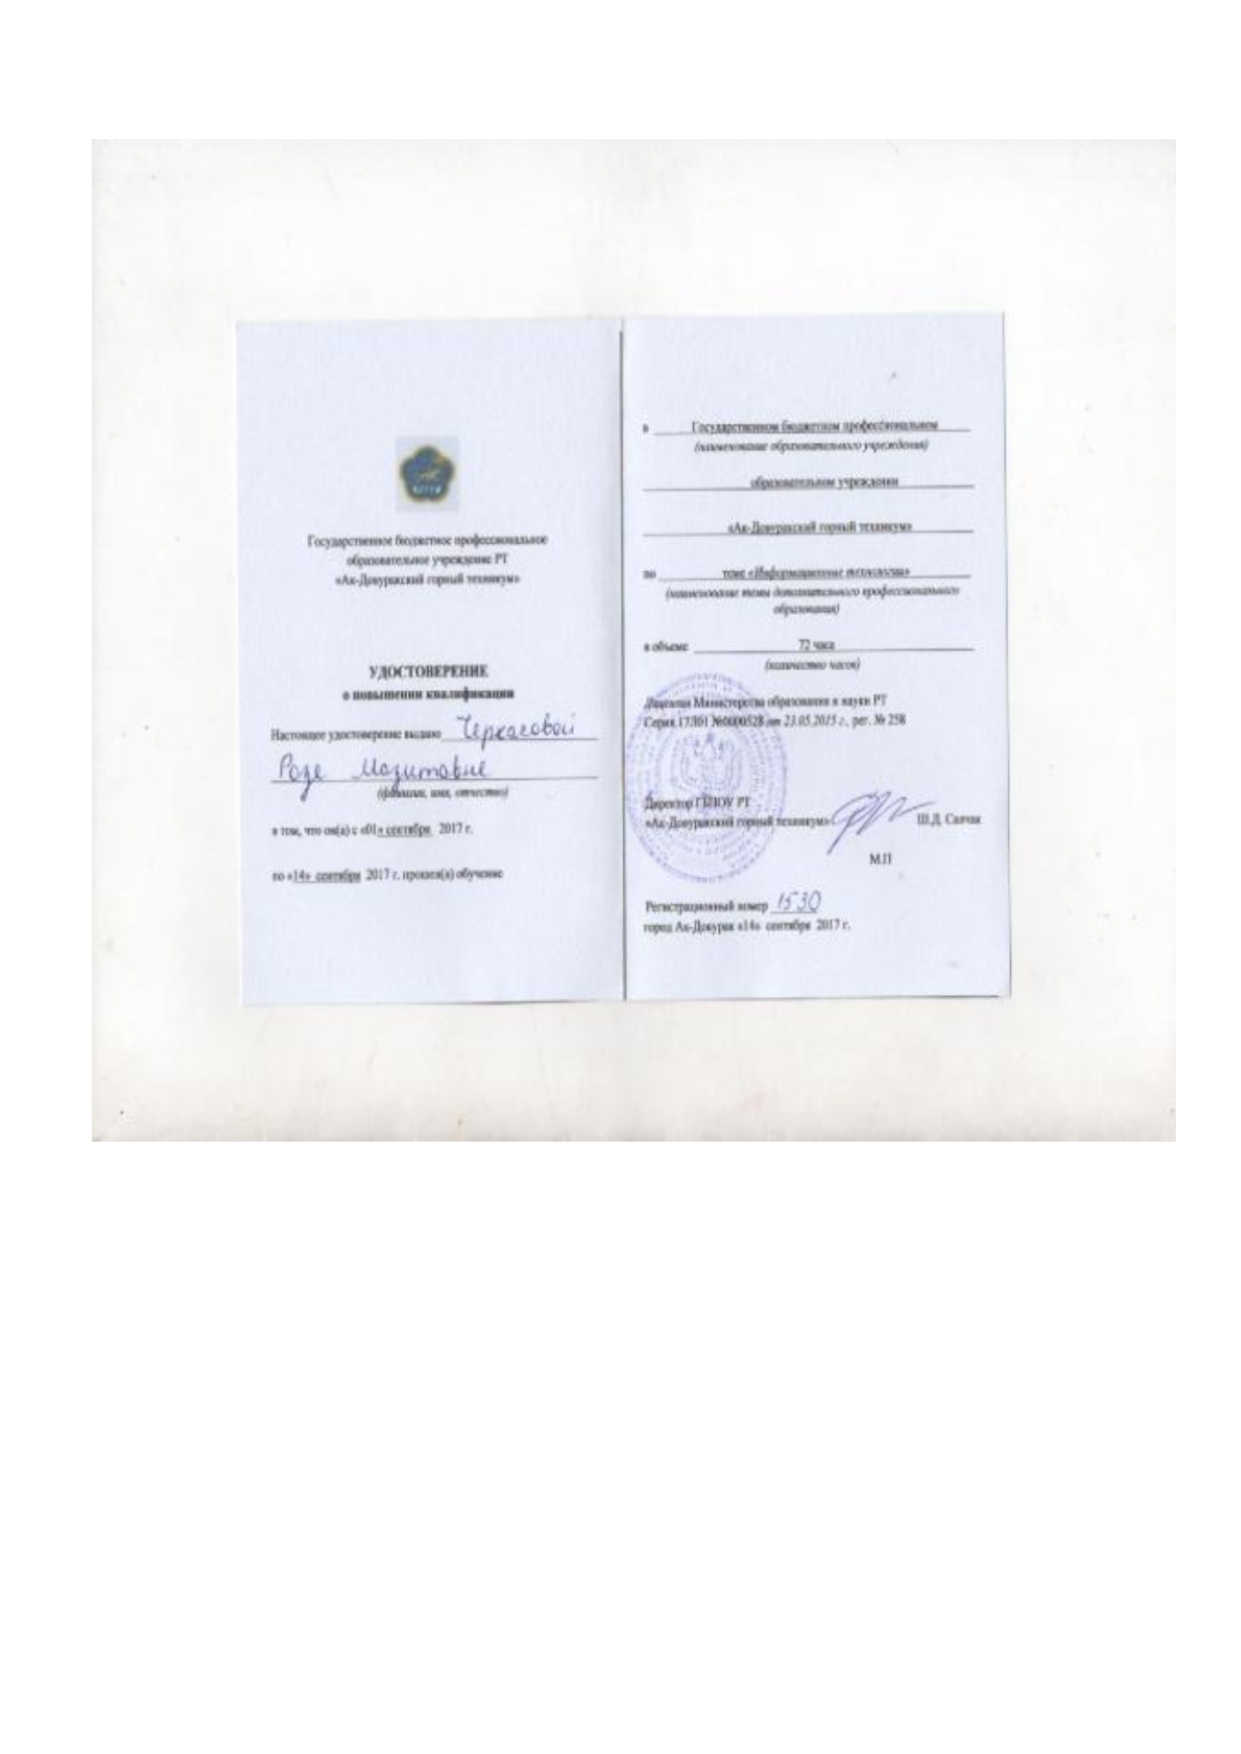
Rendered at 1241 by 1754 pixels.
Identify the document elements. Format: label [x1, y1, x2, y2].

picture [92, 140, 1176, 1141]
